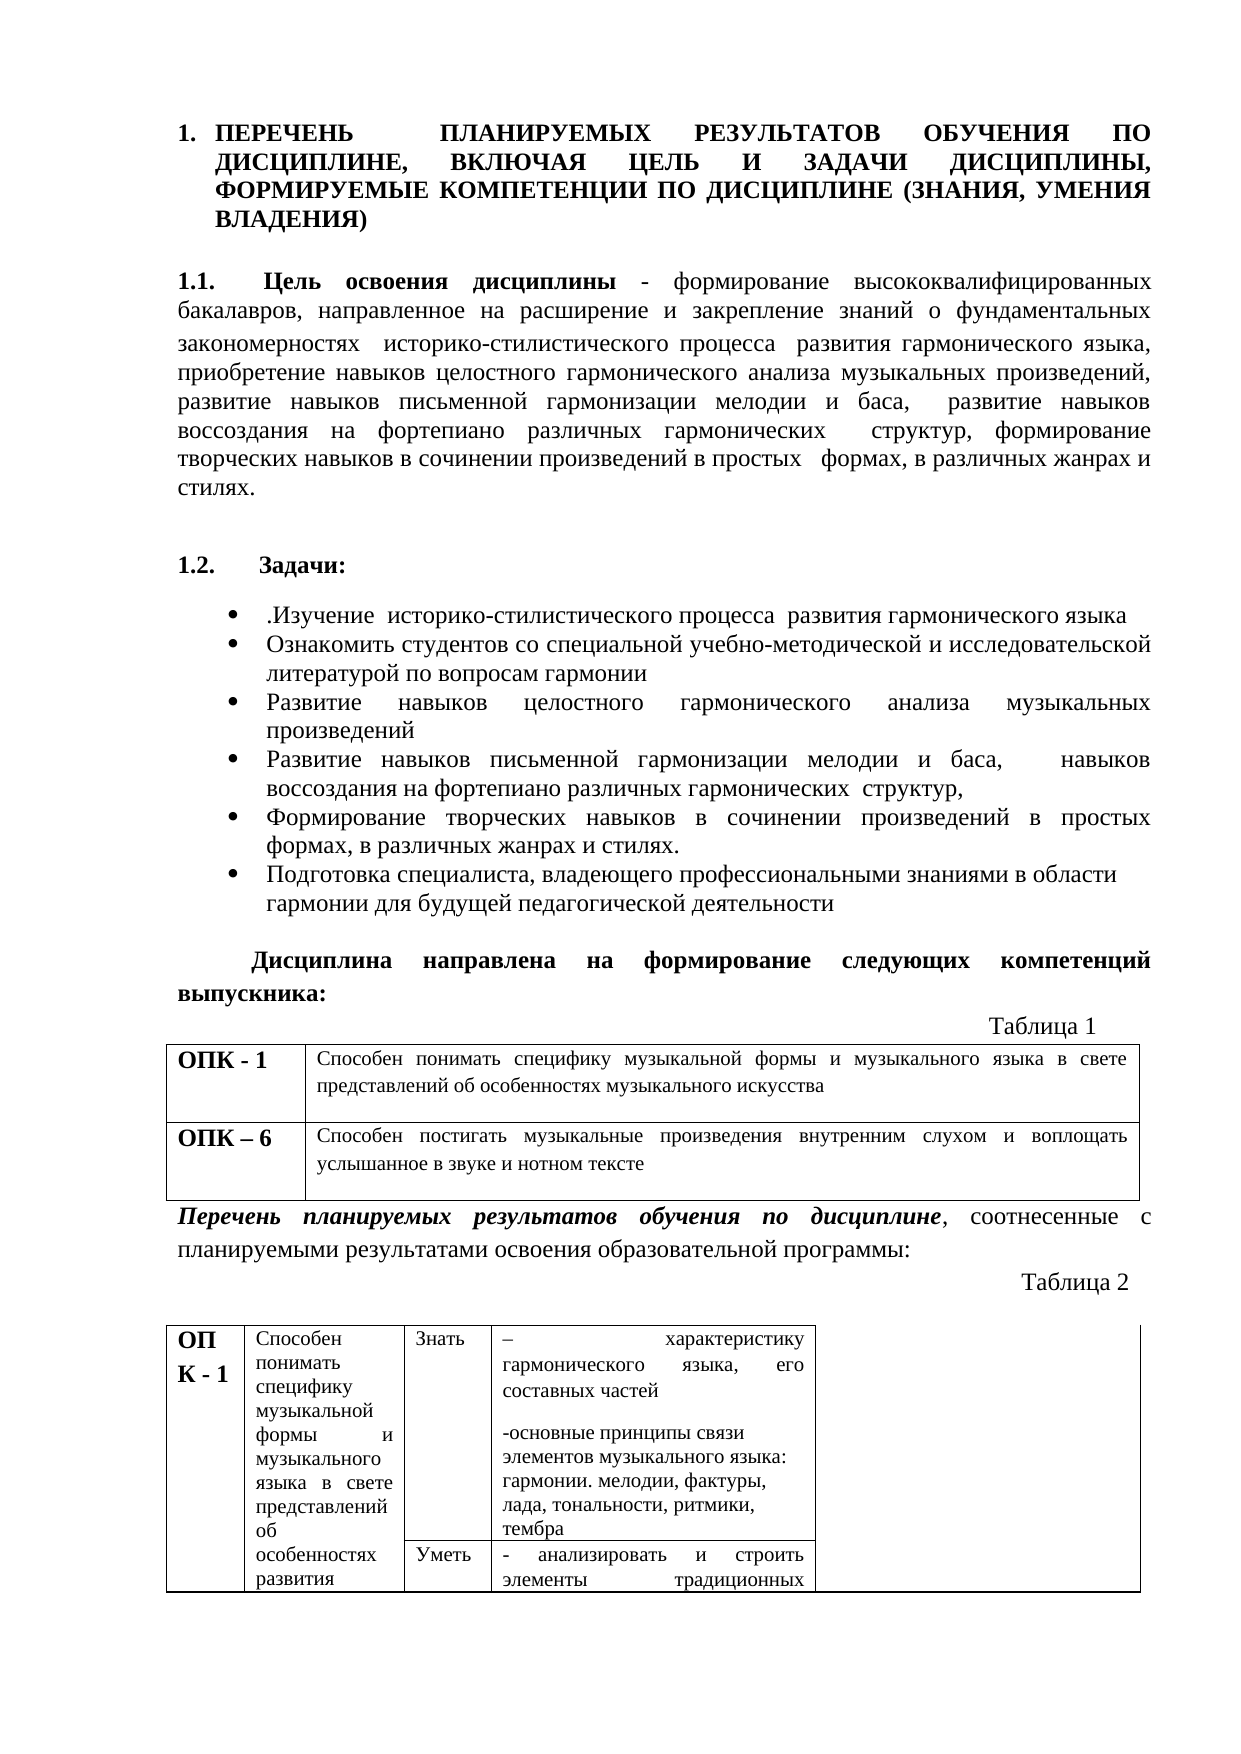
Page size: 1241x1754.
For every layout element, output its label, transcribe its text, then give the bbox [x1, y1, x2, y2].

list Формирование творческих навыков в сочинении произведений в простых формах, в различных жанрах и стилях. [229, 802, 1152, 859]
text Дисциплина направлена на формирование следующих компетенций выпускника: [177, 945, 1152, 1007]
table_header Способен понимать специфику музыкальной формы и музыкального языка в свете представлений об особенностях развития музыкального искусства [245, 1326, 404, 1591]
table_header ОПК - 1 [167, 1045, 305, 1122]
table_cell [492, 1541, 815, 1591]
table_cell Уметь [405, 1541, 491, 1591]
text Перечень планируемых результатов обучения по дисциплине, соотнесенные с планируемыми результатами освоения образовательной программы: [177, 1201, 1152, 1263]
text Таблица 1 [177, 1011, 1152, 1040]
table_header ОПК - 1 [167, 1326, 244, 1591]
list .Изучение историко-стилистического процесса развития гармонического языка [229, 600, 1152, 629]
table_header [816, 1325, 1140, 1591]
text 1.2. Задачи: [177, 551, 1152, 579]
list Развитие навыков письменной гармонизации мелодии и баса, навыков воссоздания на фортепиано различных гармонических структур, [229, 744, 1152, 802]
list Развитие навыков целостного гармонического анализа музыкальных произведений [229, 687, 1152, 744]
table_cell Способен постигать музыкальные произведения внутренним слухом и воплощать услышанное в звуке и нотном тексте [306, 1123, 1139, 1200]
text 1.1. Цель освоения дисциплины - формирование высококвалифицированных бакалавров, направленное на расширение и закрепление знаний о фундаментальных закономерностях историко-стилистического процесса развития гармонического языка, приобретение навыков целостного гармонического анализа музыкальных произведений, развитие навыков письменной гармонизации мелодии и баса, развитие навыков воссоздания на фортепиано различных гармонических структур, формирование творческих навыков в сочинении произведений в простых формах, в различных жанрах и стилях. [177, 266, 1152, 501]
table_cell ОПК – 6 [167, 1123, 305, 1200]
table_header Способен понимать специфику музыкальной формы и музыкального языка в свете представлений об особенностях музыкального искусства [306, 1045, 1139, 1122]
table_header – характеристику гармонического языка, его составных частей -основные принципы связи элементов музыкального языка: гармонии. мелодии, фактуры, лада, тональности, ритмики, тембра [492, 1326, 815, 1540]
list Ознакомить студентов со специальной учебно-методической и исследовательской литературой по вопросам гармонии [229, 629, 1152, 687]
table_header Знать [405, 1326, 491, 1540]
subtitle ПЕРЕЧЕНЬ ПЛАНИРУЕМЫХ РЕЗУЛЬТАТОВ ОБУЧЕНИЯ ПО ДИСЦИПЛИНЕ, ВКЛЮЧАЯ ЦЕЛЬ И ЗАДАЧИ ДИСЦИПЛИНЫ, ФОРМИРУЕМЫЕ КОМПЕТЕНЦИИ ПО ДИСЦИПЛИНЕ (ЗНАНИЯ, УМЕНИЯ ВЛАДЕНИЯ) [177, 118, 1152, 233]
text Таблица 2 [177, 1267, 1152, 1296]
list Подготовка специалиста, владеющего профессиональными знаниями в области гармонии для будущей педагогической деятельности [229, 859, 1152, 917]
